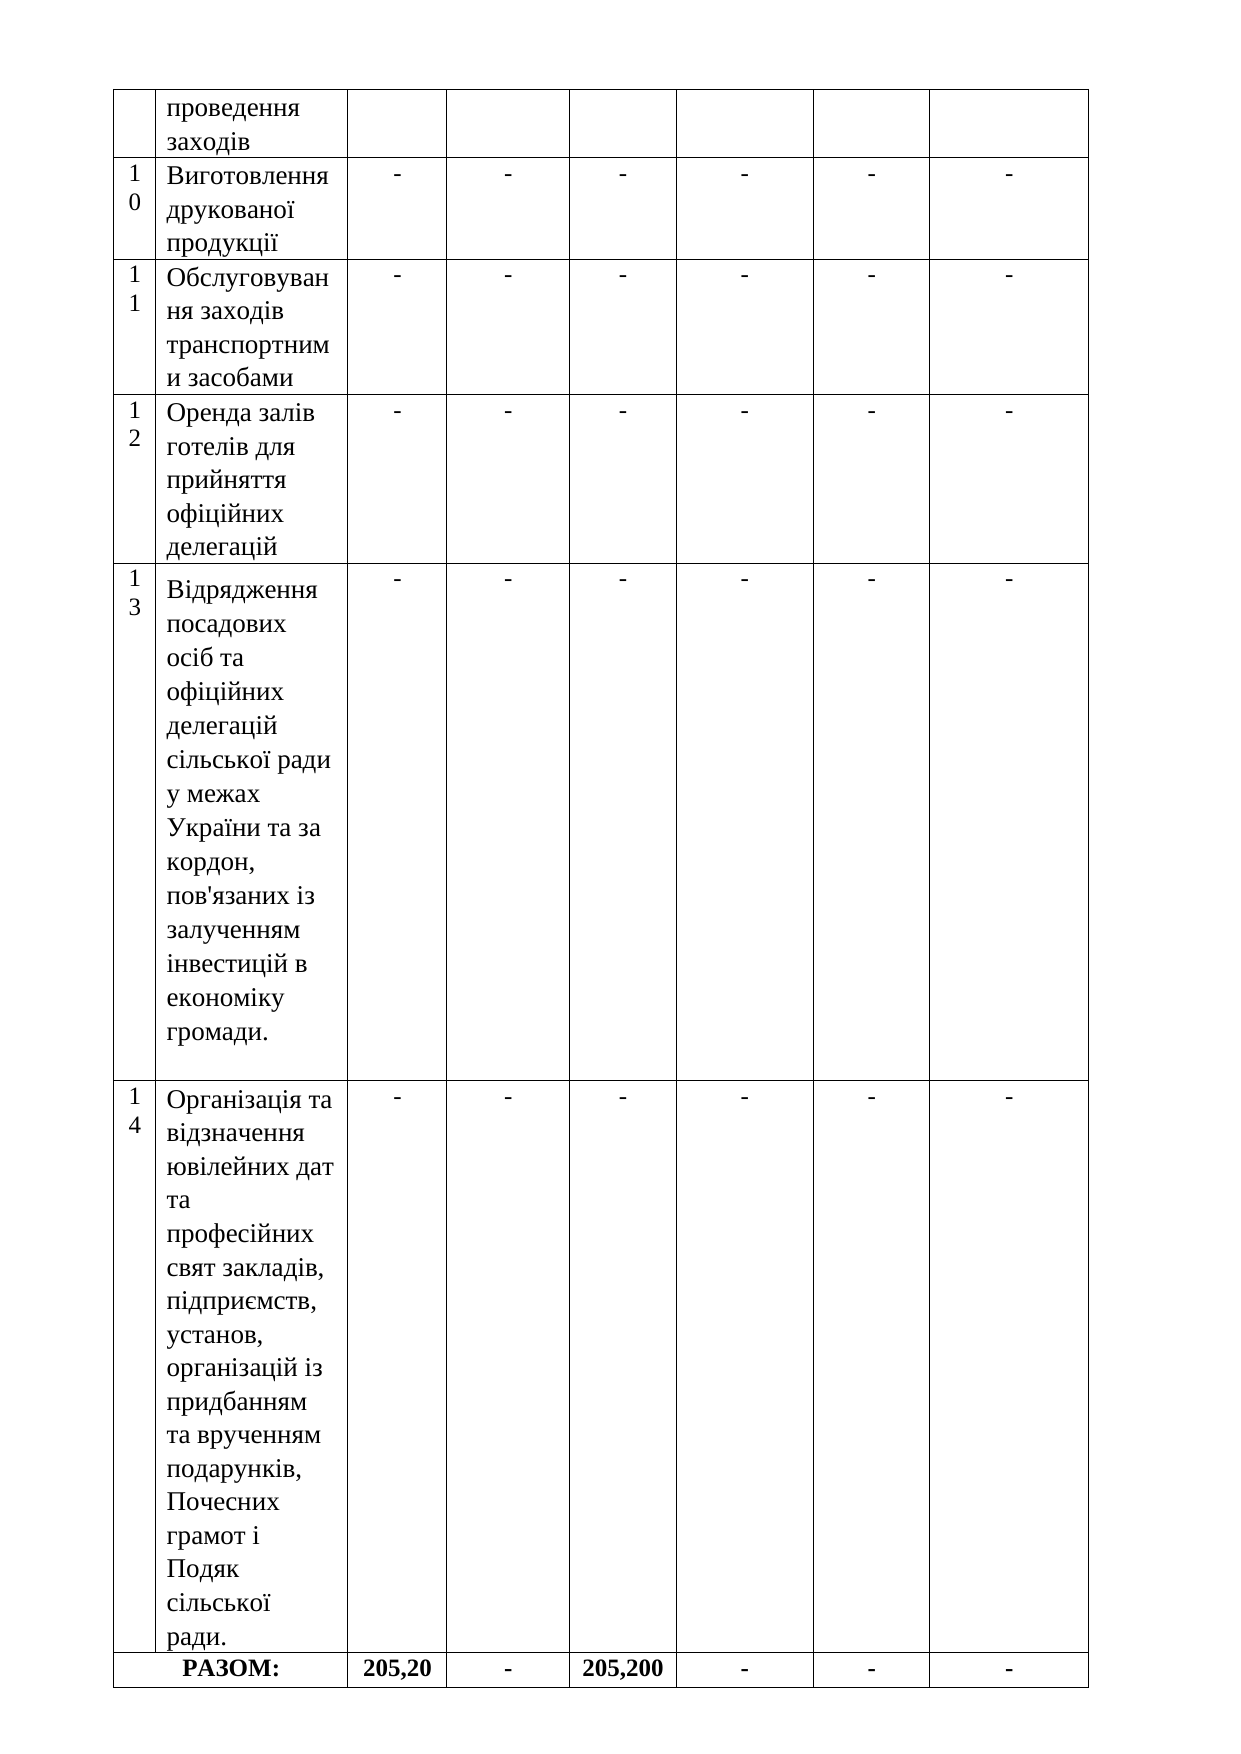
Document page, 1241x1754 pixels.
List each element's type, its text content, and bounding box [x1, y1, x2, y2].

table_cell - [677, 158, 813, 258]
table_cell - [447, 395, 569, 562]
table_cell - [348, 90, 446, 157]
table_cell - [677, 395, 813, 562]
table_cell 13 [114, 564, 155, 1080]
table_cell - [814, 1653, 929, 1687]
table_cell - [930, 1653, 1088, 1687]
table_cell - [930, 158, 1088, 258]
table_cell - [570, 158, 676, 258]
table_cell 205,200 [348, 1653, 446, 1687]
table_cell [156, 90, 347, 157]
table_cell - [814, 260, 929, 394]
table_cell - [677, 260, 813, 394]
table_cell - [930, 395, 1088, 562]
table_cell - [570, 564, 676, 1080]
table_cell - [447, 90, 569, 157]
table_cell - [570, 1081, 676, 1652]
table_cell - [814, 564, 929, 1080]
table_cell - [348, 158, 446, 258]
table_cell - [447, 158, 569, 258]
table_cell - [570, 395, 676, 562]
table_cell - [570, 260, 676, 394]
table_cell Відрядження посадових осіб та офіційних делегацій сільської ради у межах України та за кордон, пов'язаних із залученням інвестицій в економіку громади. [156, 564, 347, 1080]
table_cell - [677, 90, 813, 157]
table_cell Оренда залів готелів для прийняття офіційних делегацій [156, 395, 347, 562]
table_cell РАЗОМ: [114, 1653, 347, 1687]
table_cell - [447, 1653, 569, 1687]
table_cell 10 [114, 158, 155, 258]
table_cell - [677, 1653, 813, 1687]
table_cell - [814, 158, 929, 258]
table_cell 9 [114, 90, 155, 157]
table_cell - [677, 1081, 813, 1652]
table_cell Виготовлення друкованої продукції [156, 158, 347, 258]
table_cell Обслуговування заходів транспортними засобами [156, 260, 347, 394]
table_cell - [447, 1081, 569, 1652]
table_cell - [348, 260, 446, 394]
table_cell 14 [114, 1081, 155, 1652]
table_cell - [930, 564, 1088, 1080]
table_cell - [348, 395, 446, 562]
table_cell - [930, 90, 1088, 157]
table_cell - [570, 90, 676, 157]
table_cell - [814, 395, 929, 562]
table_cell - [447, 564, 569, 1080]
table_cell 11 [114, 260, 155, 394]
table_cell - [677, 564, 813, 1080]
table_cell - [348, 1081, 446, 1652]
table_cell 12 [114, 395, 155, 562]
table_cell - [814, 1081, 929, 1652]
table_cell Організація та відзначення ювілейних дат та професійних свят закладів, підприємств, установ, організацій із придбанням та врученням подарунків, Почесних грамот і Подяк сільської ради. [156, 1081, 347, 1652]
table_cell - [814, 90, 929, 157]
table_cell - [930, 1081, 1088, 1652]
table_cell - [447, 260, 569, 394]
table_cell - [930, 260, 1088, 394]
table_cell - [348, 564, 446, 1080]
table_cell 205,200 [570, 1653, 676, 1687]
